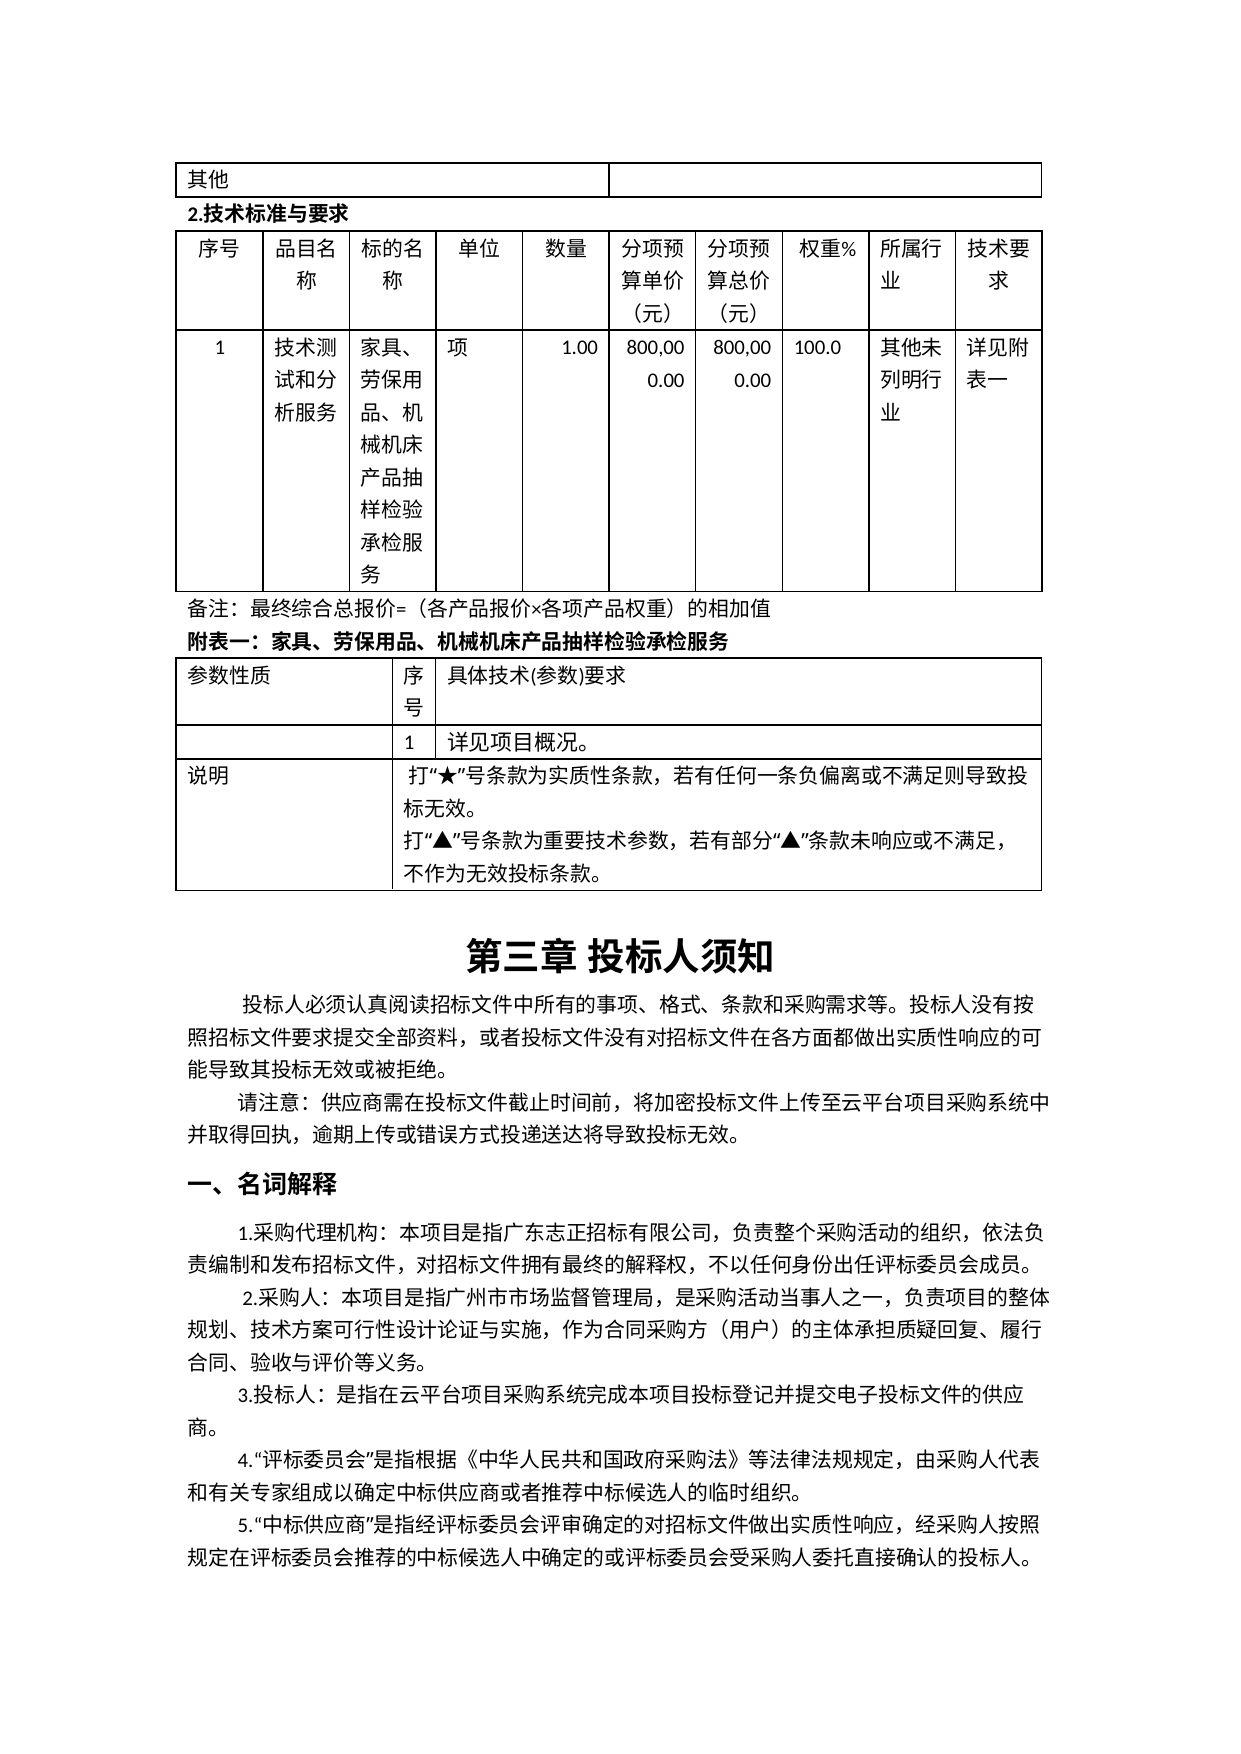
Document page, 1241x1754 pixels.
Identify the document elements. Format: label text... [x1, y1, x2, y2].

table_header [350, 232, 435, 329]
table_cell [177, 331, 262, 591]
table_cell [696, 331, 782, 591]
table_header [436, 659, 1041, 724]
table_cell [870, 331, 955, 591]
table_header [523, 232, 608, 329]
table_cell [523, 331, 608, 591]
text 3.投标人：是指在云平台项目采购系统完成本项目投标登记并提交电子投标文件的供应商。 [187, 1378, 1053, 1443]
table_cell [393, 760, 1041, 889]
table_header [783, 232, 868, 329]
text 2.技术标准与要求 [187, 198, 1053, 230]
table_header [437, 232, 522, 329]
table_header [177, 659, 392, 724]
text 第三章 投标人须知 [187, 923, 1053, 988]
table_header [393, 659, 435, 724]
text 备注：最终综合总报价=（各产品报价×各项产品权重）的相加值 [187, 592, 1053, 625]
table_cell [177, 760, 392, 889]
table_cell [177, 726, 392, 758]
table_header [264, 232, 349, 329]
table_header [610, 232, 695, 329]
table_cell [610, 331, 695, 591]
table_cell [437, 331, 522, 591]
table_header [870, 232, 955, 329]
text 请注意：供应商需在投标文件截止时间前，将加密投标文件上传至云平台项目采购系统中并取得回执，逾期上传或错误方式投递送达将导致投标无效。 [187, 1086, 1053, 1151]
text 附表一：家具、劳保用品、机械机床产品抽样检验承检服务 [187, 625, 1053, 657]
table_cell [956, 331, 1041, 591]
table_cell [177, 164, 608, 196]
text 投标人必须认真阅读招标文件中所有的事项、格式、条款和采购需求等。投标人没有按照招标文件要求提交全部资料，或者投标文件没有对招标文件在各方面都做出实质性响应的可能导致其投标无效或被拒绝。 [187, 988, 1053, 1086]
text 5.“中标供应商”是指经评标委员会评审确定的对招标文件做出实质性响应，经采购人按照规定在评标委员会推荐的中标候选人中确定的或评标委员会受采购人委托直接确认的投标人。 [187, 1508, 1053, 1573]
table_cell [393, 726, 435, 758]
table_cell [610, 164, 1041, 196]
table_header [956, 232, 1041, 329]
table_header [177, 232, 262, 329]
text 一、名词解释 [187, 1151, 1053, 1216]
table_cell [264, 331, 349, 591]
text 2.采购人：本项目是指广州市市场监督管理局，是采购活动当事人之一，负责项目的整体规划、技术方案可行性设计论证与实施，作为合同采购方（用户）的主体承担质疑回复、履行合同、验收与评价等义务。 [187, 1281, 1053, 1378]
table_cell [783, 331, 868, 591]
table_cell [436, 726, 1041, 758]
text 4.“评标委员会”是指根据《中华人民共和国政府采购法》等法律法规规定，由采购人代表和有关专家组成以确定中标供应商或者推荐中标候选人的临时组织。 [187, 1443, 1053, 1508]
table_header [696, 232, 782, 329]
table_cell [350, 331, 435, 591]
text 1.采购代理机构：本项目是指广东志正招标有限公司，负责整个采购活动的组织，依法负责编制和发布招标文件，对招标文件拥有最终的解释权，不以任何身份出任评标委员会成员。 [187, 1216, 1053, 1281]
